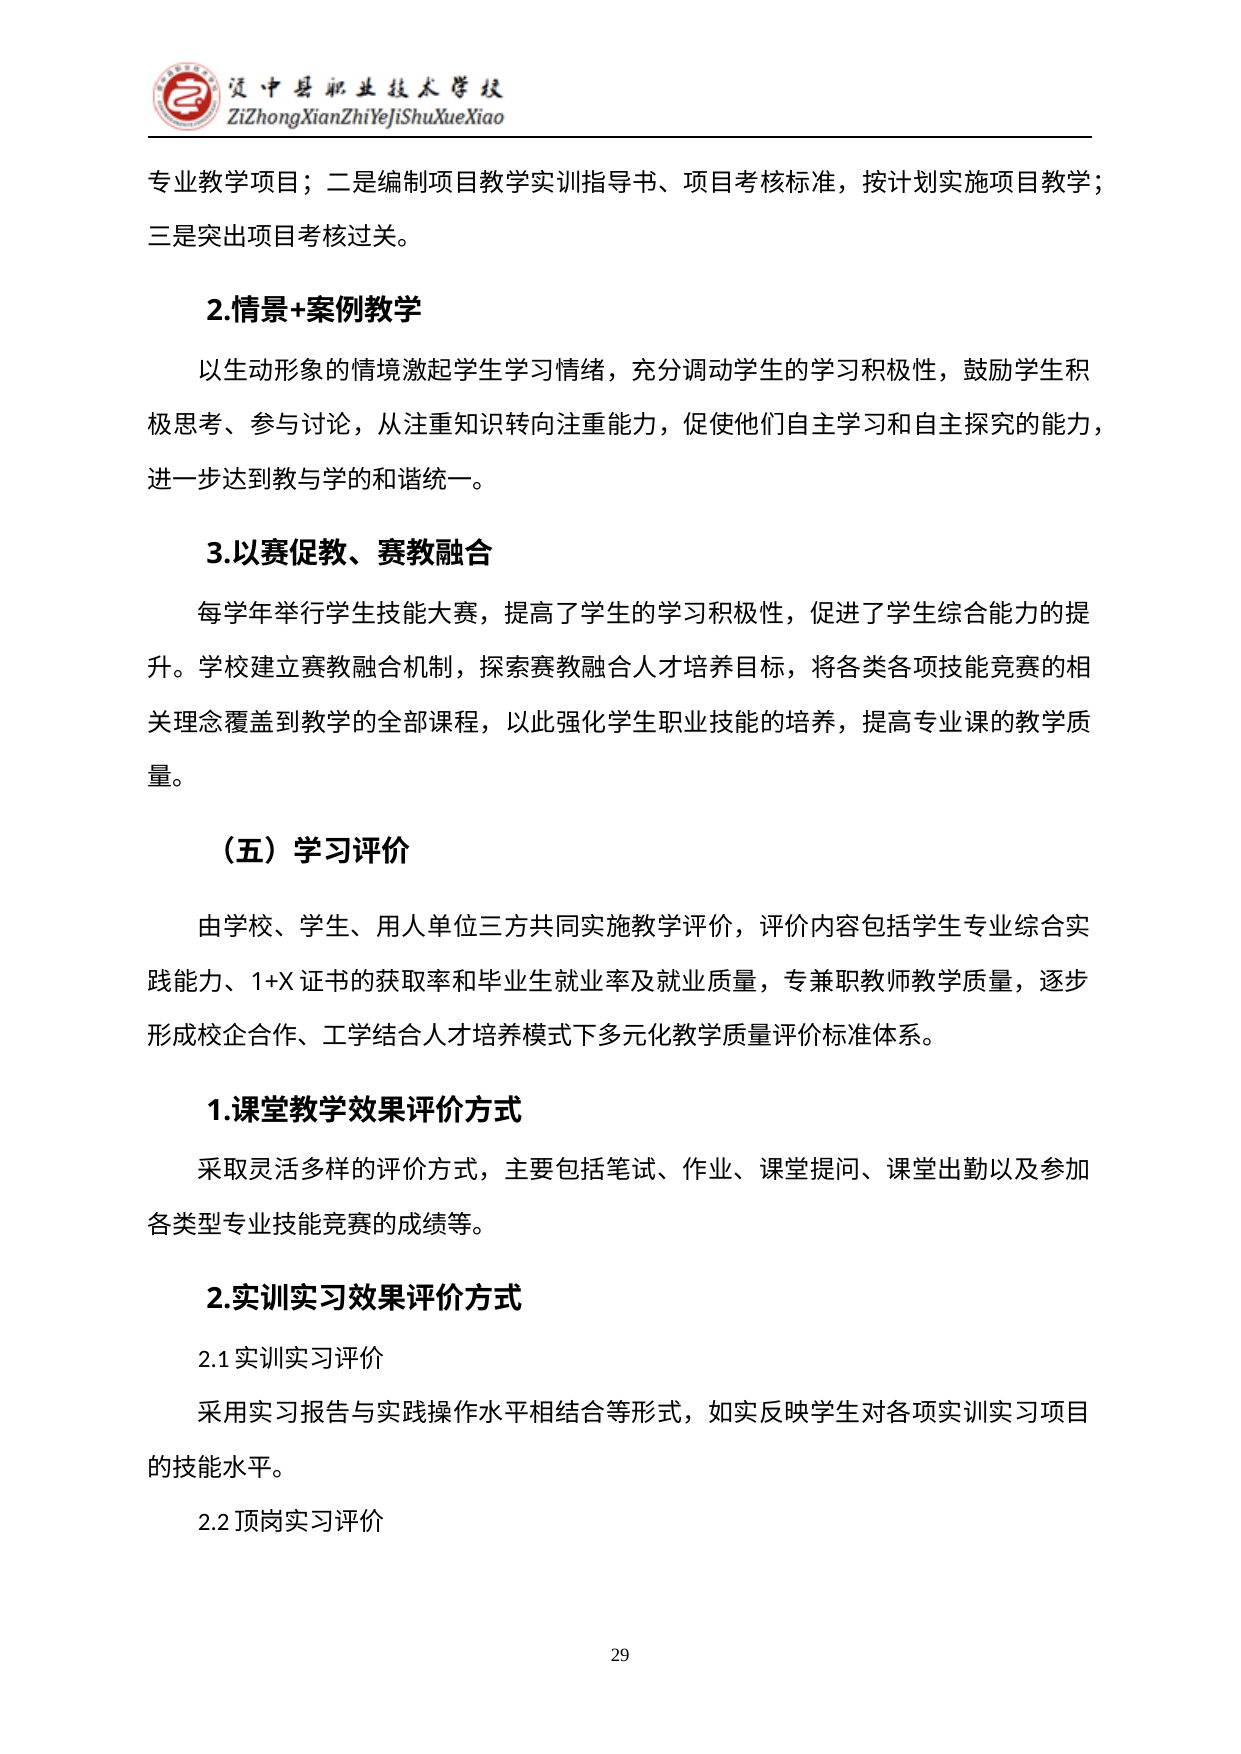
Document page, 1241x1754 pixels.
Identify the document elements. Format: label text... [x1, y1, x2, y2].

text 2.实训实习效果评价方式 [148, 1275, 1092, 1317]
text 采取灵活多样的评价方式，主要包括笔试、作业、课堂提问、课堂出勤以及参加各类型专业技能竞赛的成绩等。 [148, 1150, 1092, 1240]
text 采用实习报告与实践操作水平相结合等形式，如实反映学生对各项实训实习项目的技能水平。 [148, 1393, 1092, 1483]
text 每学年举行学生技能大赛，提高了学生的学习积极性，促进了学生综合能力的提升。学校建立赛教融合机制，探索赛教融合人才培养目标，将各类各项技能竞赛的相关理念覆盖到教学的全部课程，以此强化学生职业技能的培养，提高专业课的教学质量。 [148, 593, 1092, 793]
text 2.1实训实习评价 [148, 1338, 1092, 1374]
picture [147, 59, 511, 134]
text 1.课堂教学效果评价方式 [148, 1086, 1092, 1129]
list 学习评价 [148, 827, 1092, 869]
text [148, 162, 1092, 253]
text 2.情景+案例教学 [148, 287, 1092, 329]
text 以生动形象的情境激起学生学习情绪，充分调动学生的学习积极性，鼓励学生积极思考、参与讨论，从注重知识转向注重能力，促使他们自主学习和自主探究的能力，进一步达到教与学的和谐统一。 [148, 351, 1092, 496]
text 2.2顶岗实习评价 [148, 1501, 1092, 1538]
text 由学校、学生、用人单位三方共同实施教学评价，评价内容包括学生专业综合实践能力、1+X证书的获取率和毕业生就业率及就业质量，专兼职教师教学质量，逐步形成校企合作、工学结合人才培养模式下多元化教学质量评价标准体系。 [148, 907, 1092, 1052]
text 3.以赛促教、赛教融合 [148, 530, 1092, 572]
